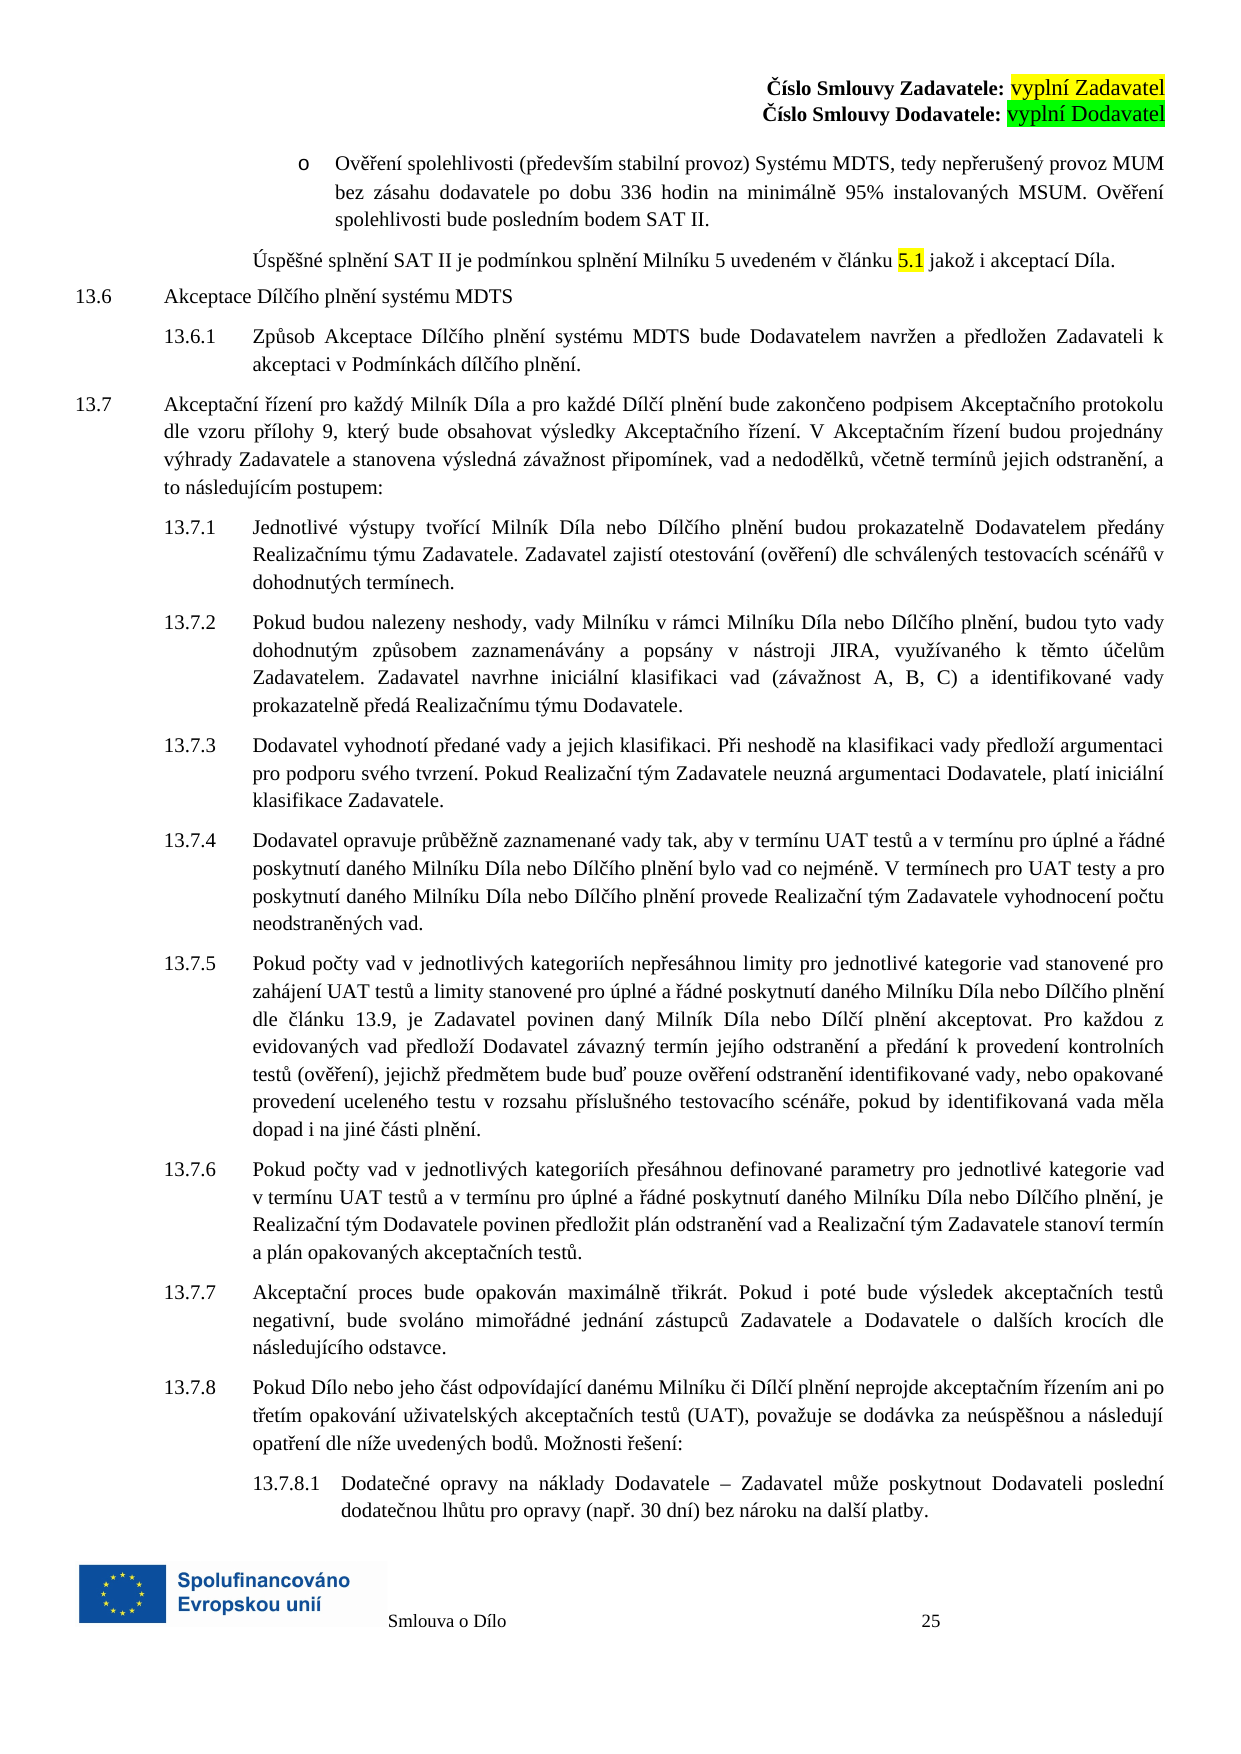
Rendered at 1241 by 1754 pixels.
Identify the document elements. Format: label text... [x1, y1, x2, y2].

text Pokud počty vad v jednotlivých kategoriích nepřesáhnou limity pro jednotlivé kategorie vad stanovené pro zahájení UAT testů a limity stanovené pro úplné a řádné poskytnutí daného Milníku Díla nebo Dílčího plnění dle článku 13.9, je Zadavatel povinen daný Milník Díla nebo Dílčí plnění akceptovat. Pro každou z evidovaných vad předloží Dodavatel závazný termín jejího odstranění a předání k provedení kontrolních testů (ověření), jejichž předmětem bude buď pouze ověření odstranění identifikované vady, nebo opakované provedení uceleného testu v rozsahu příslušného testovacího scénáře, pokud by identifikovaná vada měla dopad i na jiné části plnění. [164, 951, 1165, 1141]
picture [75, 1561, 388, 1627]
text Pokud budou nalezeny neshody, vady Milníku v rámci Milníku Díla nebo Dílčího plnění, budou tyto vady dohodnutým způsobem zaznamenávány a popsány v nástroji JIRA, využívaného k těmto účelům Zadavatelem. Zadavatel navrhne iniciální klasifikaci vad (závažnost A, B, C) a identifikované vady prokazatelně předá Realizačnímu týmu Dodavatele. [164, 610, 1165, 717]
text Dodavatel opravuje průběžně zaznamenané vady tak, aby v termínu UAT testů a v termínu pro úplné a řádné poskytnutí daného Milníku Díla nebo Dílčího plnění bylo vad co nejméně. V termínech pro UAT testy a pro poskytnutí daného Milníku Díla nebo Dílčího plnění provede Realizační tým Zadavatele vyhodnocení počtu neodstraněných vad. [164, 828, 1165, 935]
text Akceptace Dílčího plnění systému MDTS [75, 284, 1165, 308]
text Úspěšné splnění SAT II je podmínkou splnění Milníku 5 uvedeném v článku 5.1 jakož i akceptací Díla. [222, 247, 1165, 272]
text Pokud Dílo nebo jeho část odpovídající danému Milníku či Dílčí plnění neprojde akceptačním řízením ani po třetím opakování uživatelských akceptačních testů (UAT), považuje se dodávka za neúspěšnou a následují opatření dle níže uvedených bodů. Možnosti řešení: [164, 1375, 1165, 1454]
text Akceptační řízení pro každý Milník Díla a pro každé Dílčí plnění bude zakončeno podpisem Akceptačního protokolu dle vzoru přílohy 9, který bude obsahovat výsledky Akceptačního řízení. V Akceptačním řízení budou projednány výhrady Zadavatele a stanovena výsledná závažnost připomínek, vad a nedodělků, včetně termínů jejich odstranění, a to následujícím postupem: [75, 392, 1165, 499]
text Akceptační proces bude opakován maximálně třikrát. Pokud i poté bude výsledek akceptačních testů negativní, bude svoláno mimořádné jednání zástupců Zadavatele a Dodavatele o dalších krocích dle následujícího odstavce. [164, 1280, 1165, 1359]
text Způsob Akceptace Dílčího plnění systému MDTS bude Dodavatelem navržen a předložen Zadavateli k akceptaci v Podmínkách dílčího plnění. [164, 324, 1165, 376]
list Ověření spolehlivosti (především stabilní provoz) Systému MDTS, tedy nepřerušený provoz MUM bez zásahu dodavatele po dobu 336 hodin na minimálně 95% instalovaných MSUM. Ověření spolehlivosti bude posledním bodem SAT II. [297, 151, 1165, 231]
text Dodavatel vyhodnotí předané vady a jejich klasifikaci. Při neshodě na klasifikaci vady předloží argumentaci pro podporu svého tvrzení. Pokud Realizační tým Zadavatele neuzná argumentaci Dodavatele, platí iniciální klasifikace Zadavatele. [164, 733, 1165, 812]
text Pokud počty vad v jednotlivých kategoriích přesáhnou definované parametry pro jednotlivé kategorie vad v termínu UAT testů a v termínu pro úplné a řádné poskytnutí daného Milníku Díla nebo Dílčího plnění, je Realizační tým Dodavatele povinen předložit plán odstranění vad a Realizační tým Zadavatele stanoví termín a plán opakovaných akceptačních testů. [164, 1157, 1165, 1264]
text Dodatečné opravy na náklady Dodavatele – Zadavatel může poskytnout Dodavateli poslední dodatečnou lhůtu pro opravy (např. 30 dní) bez nároku na další platby. [252, 1471, 1165, 1522]
text Jednotlivé výstupy tvořící Milník Díla nebo Dílčího plnění budou prokazatelně Dodavatelem předány Realizačnímu týmu Zadavatele. Zadavatel zajistí otestování (ověření) dle schválených testovacích scénářů v dohodnutých termínech. [164, 515, 1165, 594]
